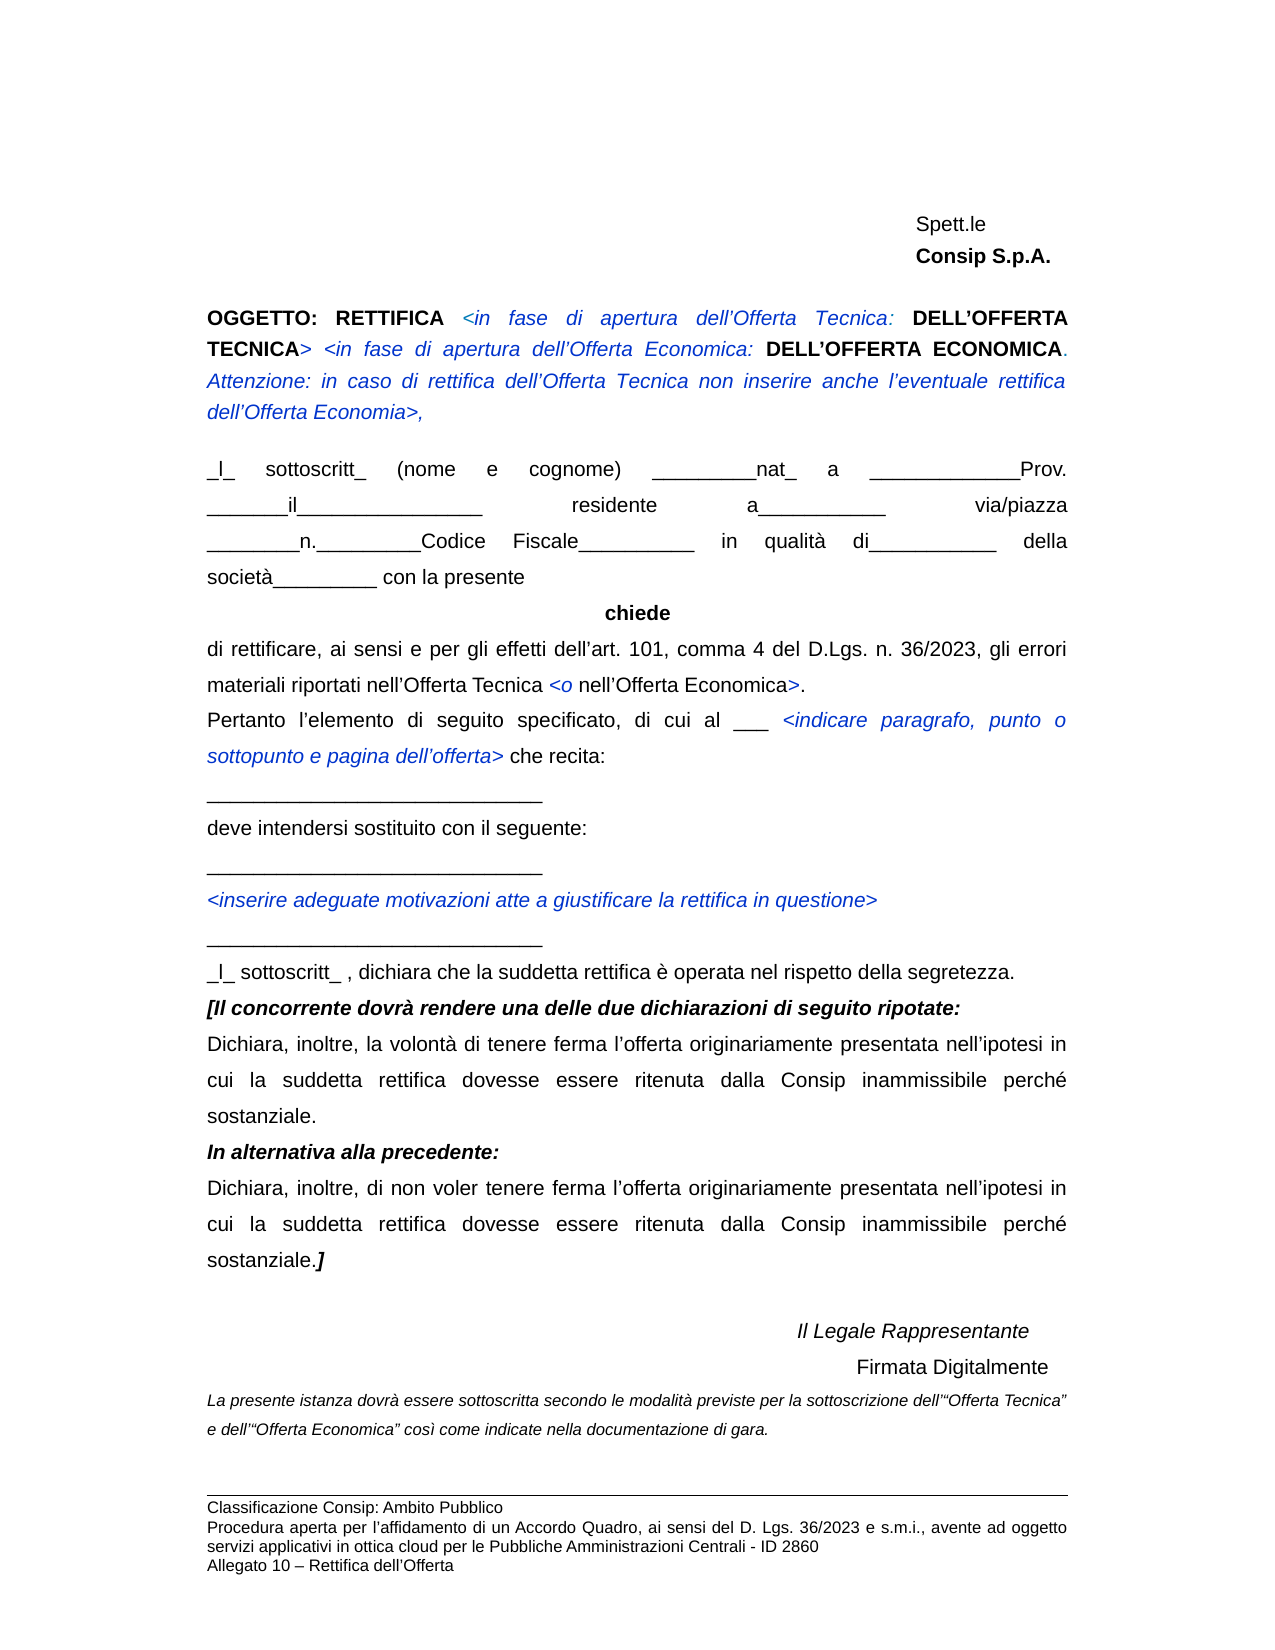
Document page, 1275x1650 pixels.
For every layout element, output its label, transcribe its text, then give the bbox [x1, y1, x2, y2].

text Oggetto: Rettifica <in fase di apertura dell’Offerta Tecnica: dell’Offerta Tecnica> <in fase di apertura dell’Offerta Economica: dell’Offerta ECONOMICA. Attenzione: in caso di rettifica dell’Offerta Tecnica non inserire anche l’eventuale rettifica dell’Offerta Economia>, [207, 301, 1068, 426]
text _____________________________ [207, 924, 1068, 948]
text Pertanto l’elemento di seguito specificato, di cui al ___ <indicare paragrafo, punto o sottopunto e pagina dell’offerta> che recita: [207, 708, 1068, 768]
text Il Legale Rappresentante [723, 1319, 1068, 1343]
text di rettificare, ai sensi e per gli effetti dell’art. 101, comma 4 del D.Lgs. n. 36/2023, gli errori materiali riportati nell’Offerta Tecnica <o nell’Offerta Economica>. [207, 636, 1068, 696]
text _l_ sottoscritt_ (nome e cognome) _________nat_ a _____________Prov. _______il________________ residente a___________ via/piazza ________n._________Codice Fiscale__________ in qualità di___________ della società_________ con la presente [207, 457, 1068, 588]
text In alternativa alla precedente: [207, 1139, 1068, 1163]
text <inserire adeguate motivazioni atte a giustificare la rettifica in questione> [207, 888, 1068, 912]
text _____________________________ [207, 852, 1068, 876]
text Firmata Digitalmente [856, 1355, 1068, 1379]
text deve intendersi sostituito con il seguente: [207, 816, 1068, 840]
text La presente istanza dovrà essere sottoscritta secondo le modalità previste per la sottoscrizione dell’“Offerta Tecnica” e dell’“Offerta Economica” così come indicate nella documentazione di gara. [207, 1391, 1068, 1439]
text Consip S.p.A. [916, 238, 1068, 269]
text chiede [207, 601, 1068, 624]
text Dichiara, inoltre, la volontà di tenere ferma l’offerta originariamente presentata nell’ipotesi in cui la suddetta rettifica dovesse essere ritenuta dalla Consip inammissibile perché sostanziale. [207, 1032, 1068, 1128]
text _l_ sottoscritt_ , dichiara che la suddetta rettifica è operata nel rispetto della segretezza. [207, 960, 1068, 984]
text Spett.le [916, 207, 1068, 238]
text [Il concorrente dovrà rendere una delle due dichiarazioni di seguito ripotate: [207, 996, 1068, 1020]
text _____________________________ [207, 780, 1068, 804]
text Dichiara, inoltre, di non voler tenere ferma l’offerta originariamente presentata nell’ipotesi in cui la suddetta rettifica dovesse essere ritenuta dalla Consip inammissibile perché sostanziale.] [207, 1176, 1068, 1271]
